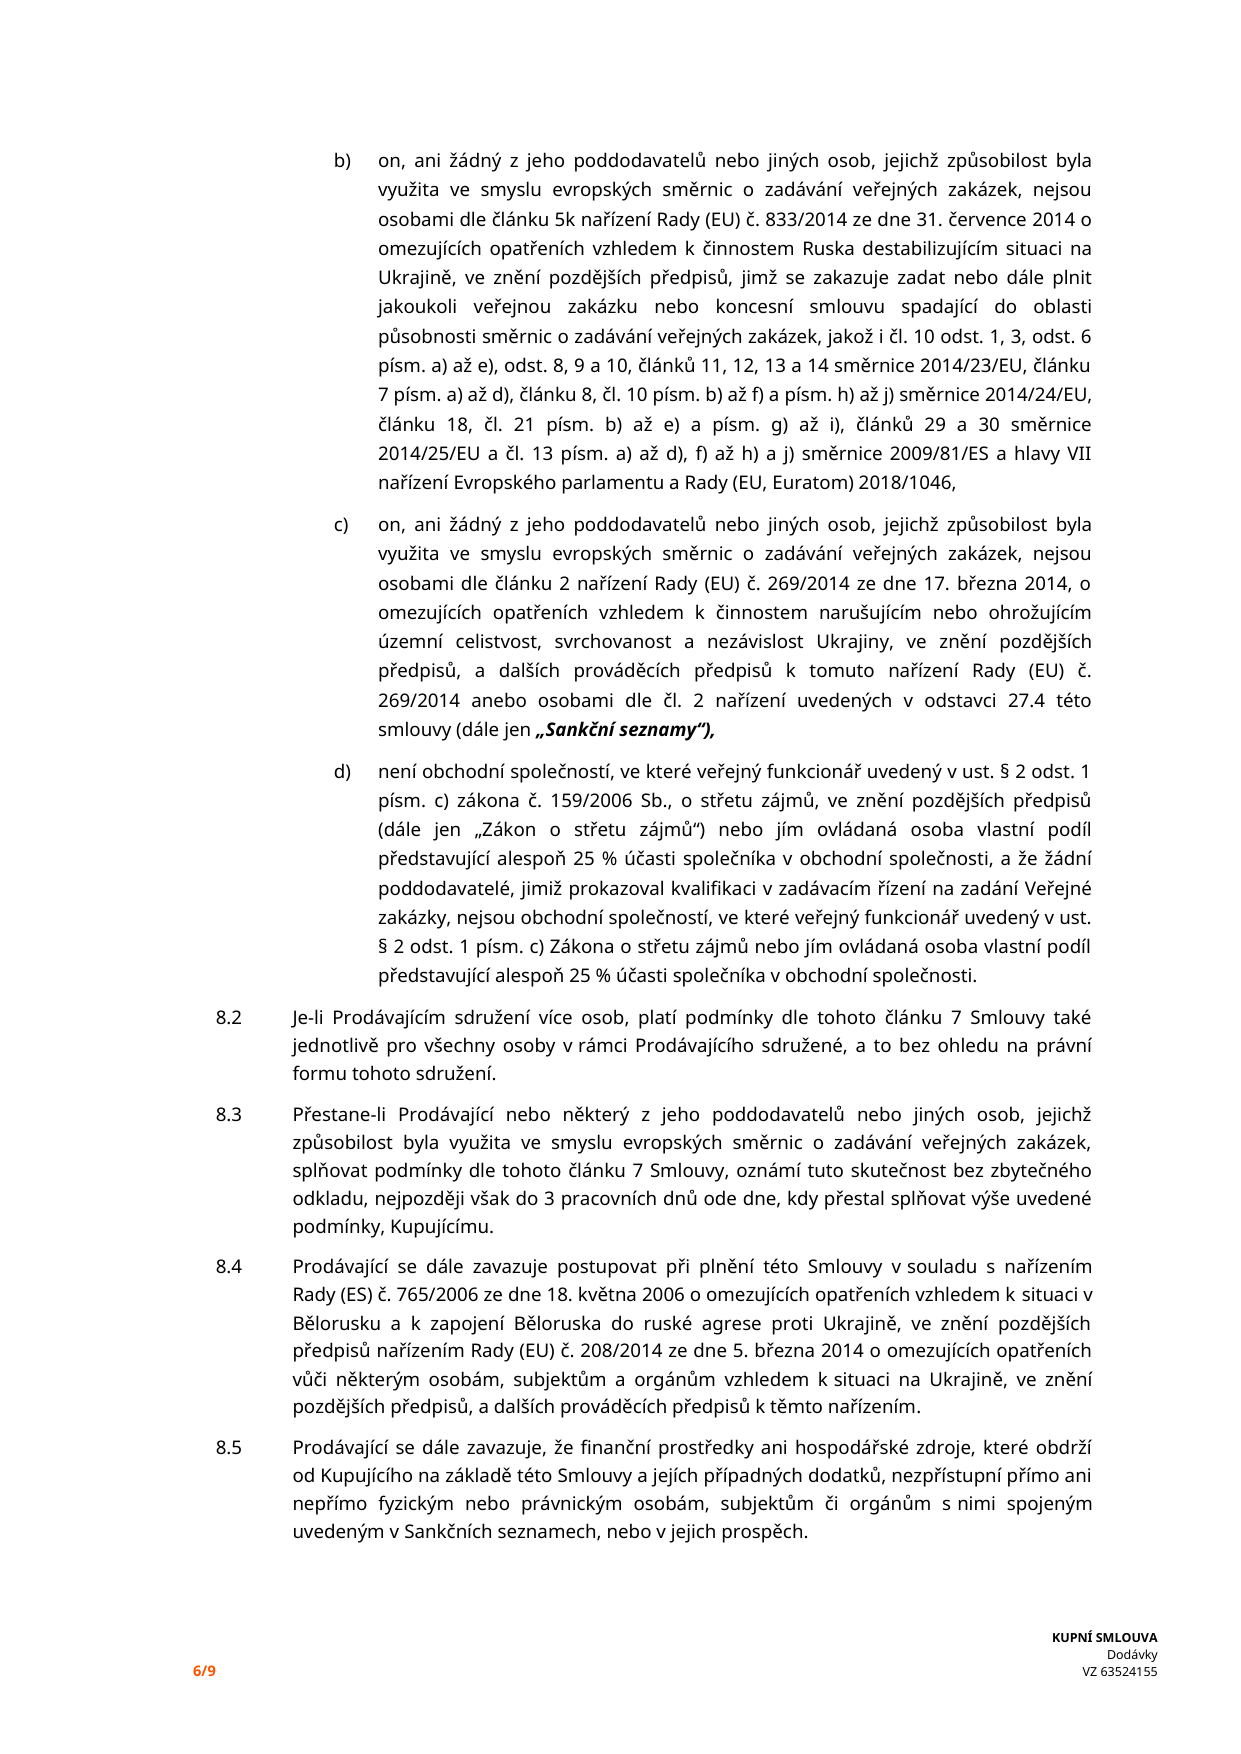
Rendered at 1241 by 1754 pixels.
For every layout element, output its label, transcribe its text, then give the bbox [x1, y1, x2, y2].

list Je-li Prodávajícím sdružení více osob, platí podmínky dle tohoto článku 7 Smlouvy také jednotlivě pro všechny osoby v rámci Prodávajícího sdružené, a to bez ohledu na právní formu tohoto sdružení. [216, 1004, 1093, 1086]
list Prodávající se dále zavazuje postupovat při plnění této Smlouvy v souladu s nařízením Rady (ES) č. 765/2006 ze dne 18. května 2006 o omezujících opatřeních vzhledem k situaci v Bělorusku a k zapojení Běloruska do ruské agrese proti Ukrajině, ve znění pozdějších předpisů nařízením Rady (EU) č. 208/2014 ze dne 5. března 2014 o omezujících opatřeních vůči některým osobám, subjektům a orgánům vzhledem k situaci na Ukrajině, ve znění pozdějších předpisů, a dalších prováděcích předpisů k těmto nařízením. [216, 1254, 1093, 1419]
text není obchodní společností, ve které veřejný funkcionář uvedený v ust. § 2 odst. 1 písm. c) zákona č. 159/2006 Sb., o střetu zájmů, ve znění pozdějších předpisů (dále jen „Zákon o střetu zájmů“) nebo jím ovládaná osoba vlastní podíl představující alespoň 25 % účasti společníka v obchodní společnosti, a že žádní poddodavatelé, jimiž prokazoval kvalifikaci v zadávacím řízení na zadání Veřejné zakázky, nejsou obchodní společností, ve které veřejný funkcionář uvedený v ust. § 2 odst. 1 písm. c) Zákona o střetu zájmů nebo jím ovládaná osoba vlastní podíl představující alespoň 25 % účasti společníka v obchodní společnosti. [334, 758, 1093, 988]
text on, ani žádný z jeho poddodavatelů nebo jiných osob, jejichž způsobilost byla využita ve smyslu evropských směrnic o zadávání veřejných zakázek, nejsou osobami dle článku 5k nařízení Rady (EU) č. 833/2014 ze dne 31. července 2014 o omezujících opatřeních vzhledem k činnostem Ruska destabilizujícím situaci na Ukrajině, ve znění pozdějších předpisů, jimž se zakazuje zadat nebo dále plnit jakoukoli veřejnou zakázku nebo koncesní smlouvu spadající do oblasti působnosti směrnic o zadávání veřejných zakázek, jakož i čl. 10 odst. 1, 3, odst. 6 písm. a) až e), odst. 8, 9 a 10, článků 11, 12, 13 a 14 směrnice 2014/23/EU, článku 7 písm. a) až d), článku 8, čl. 10 písm. b) až f) a písm. h) až j) směrnice 2014/24/EU, článku 18, čl. 21 písm. b) až e) a písm. g) až i), článků 29 a 30 směrnice 2014/25/EU a čl. 13 písm. a) až d), f) až h) a j) směrnice 2009/81/ES a hlavy VII nařízení Evropského parlamentu a Rady (EU, Euratom) 2018/1046, [334, 147, 1093, 495]
list Přestane-li Prodávající nebo některý z jeho poddodavatelů nebo jiných osob, jejichž způsobilost byla využita ve smyslu evropských směrnic o zadávání veřejných zakázek, splňovat podmínky dle tohoto článku 7 Smlouvy, oznámí tuto skutečnost bez zbytečného odkladu, nejpozději však do 3 pracovních dnů ode dne, kdy přestal splňovat výše uvedené podmínky, Kupujícímu. [216, 1101, 1093, 1239]
list Prodávající se dále zavazuje, že finanční prostředky ani hospodářské zdroje, které obdrží od Kupujícího na základě této Smlouvy a jejích případných dodatků, nezpřístupní přímo ani nepřímo fyzickým nebo právnickým osobám, subjektům či orgánům s nimi spojeným uvedeným v Sankčních seznamech, nebo v jejich prospěch. [216, 1434, 1093, 1544]
text on, ani žádný z jeho poddodavatelů nebo jiných osob, jejichž způsobilost byla využita ve smyslu evropských směrnic o zadávání veřejných zakázek, nejsou osobami dle článku 2 nařízení Rady (EU) č. 269/2014 ze dne 17. března 2014, o omezujících opatřeních vzhledem k činnostem narušujícím nebo ohrožujícím územní celistvost, svrchovanost a nezávislost Ukrajiny, ve znění pozdějších předpisů, a dalších prováděcích předpisů k tomuto nařízení Rady (EU) č. 269/2014 anebo osobami dle čl. 2 nařízení uvedených v odstavci 27.4 této smlouvy (dále jen „Sankční seznamy“), [334, 511, 1093, 742]
